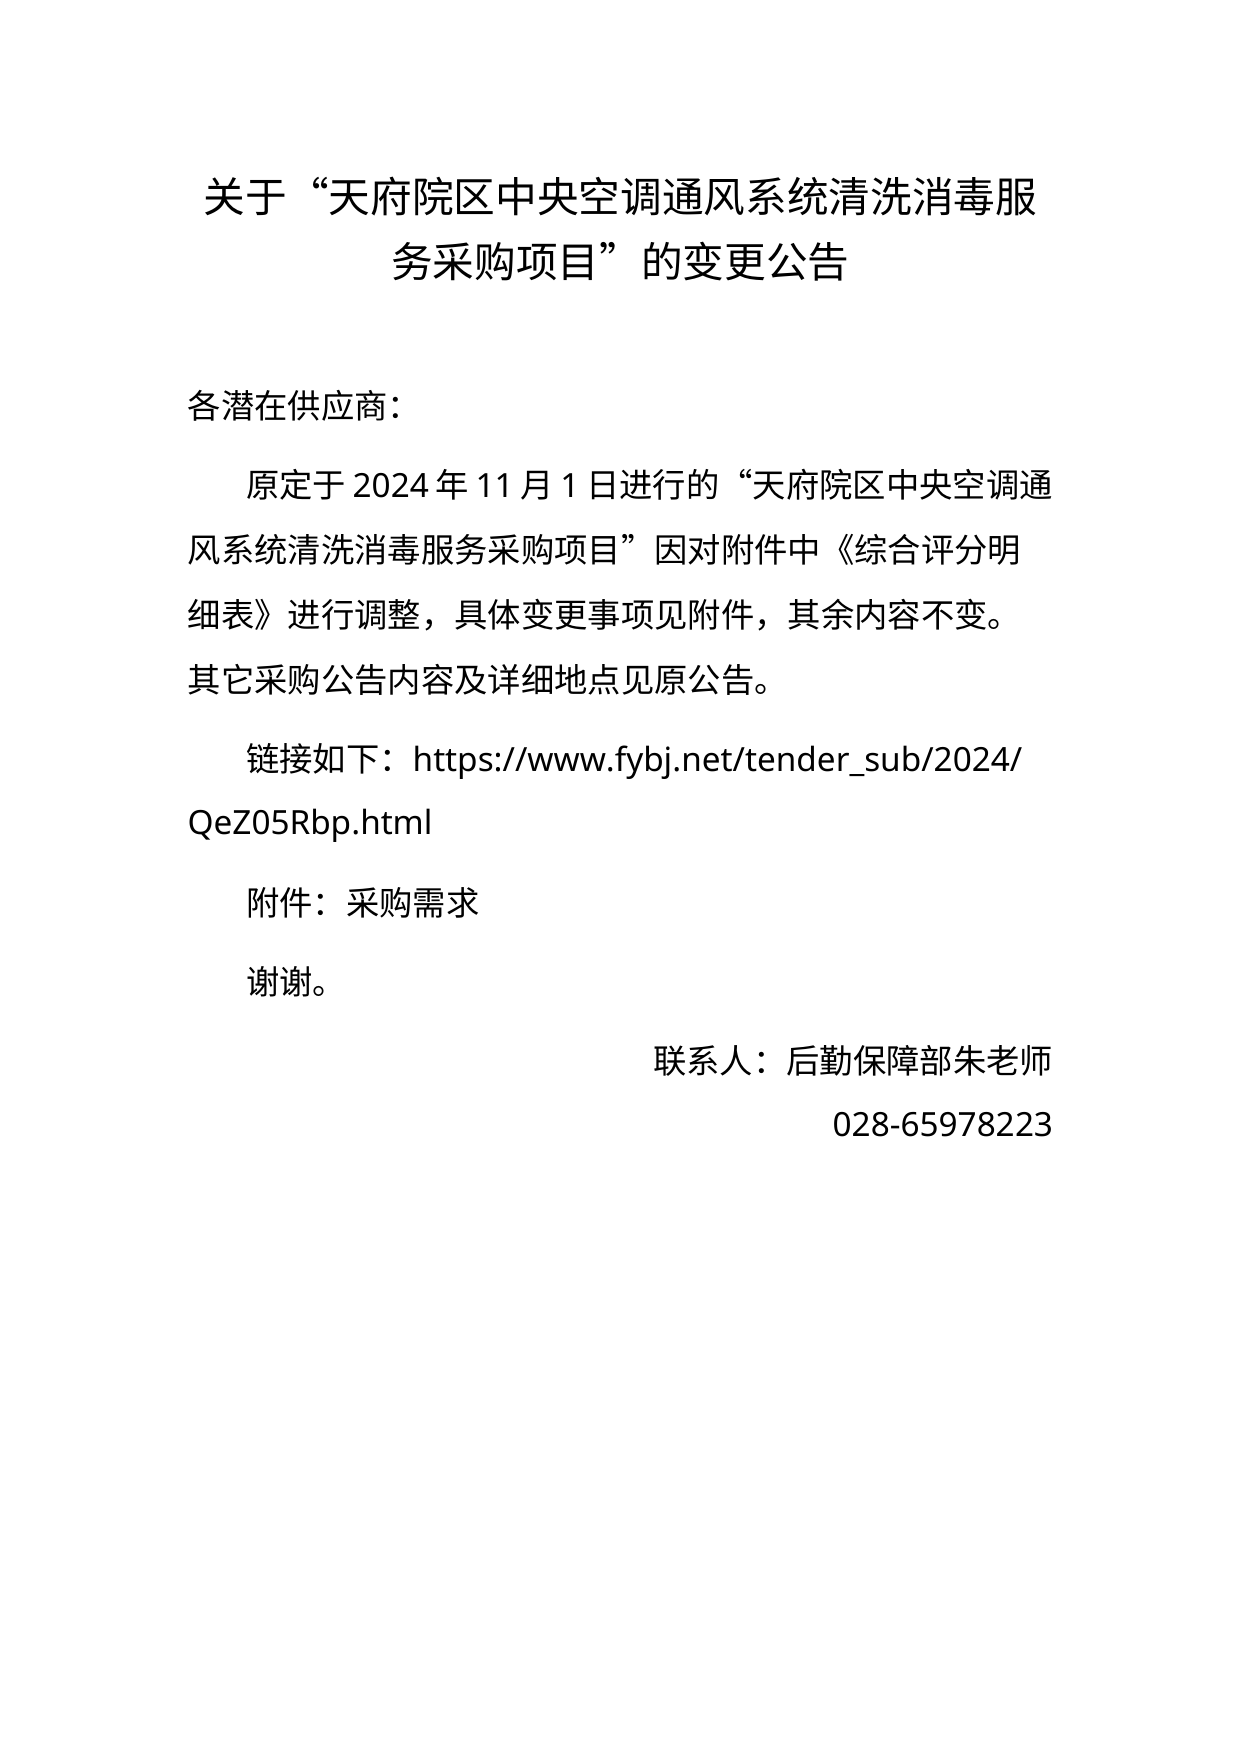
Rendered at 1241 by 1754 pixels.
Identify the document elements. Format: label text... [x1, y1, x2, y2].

subtitle 关于“天府院区中央空调通风系统清洗消毒服务采购项目”的变更公告 [187, 162, 1053, 292]
text 各潜在供应商： [187, 371, 1053, 436]
text 原定于2024年11月1日进行的“天府院区中央空调通风系统清洗消毒服务采购项目”因对附件中《综合评分明细表》进行调整，具体变更事项见附件，其余内容不变。其它采购公告内容及详细地点见原公告。 [187, 450, 1053, 710]
text 谢谢。 [187, 947, 1053, 1012]
text 联系人：后勤保障部朱老师028-65978223 [187, 1026, 1053, 1156]
text 附件：采购需求 [187, 868, 1053, 933]
text 链接如下：https://www.fybj.net/tender_sub/2024/QeZ05Rbp.html [187, 724, 1053, 854]
